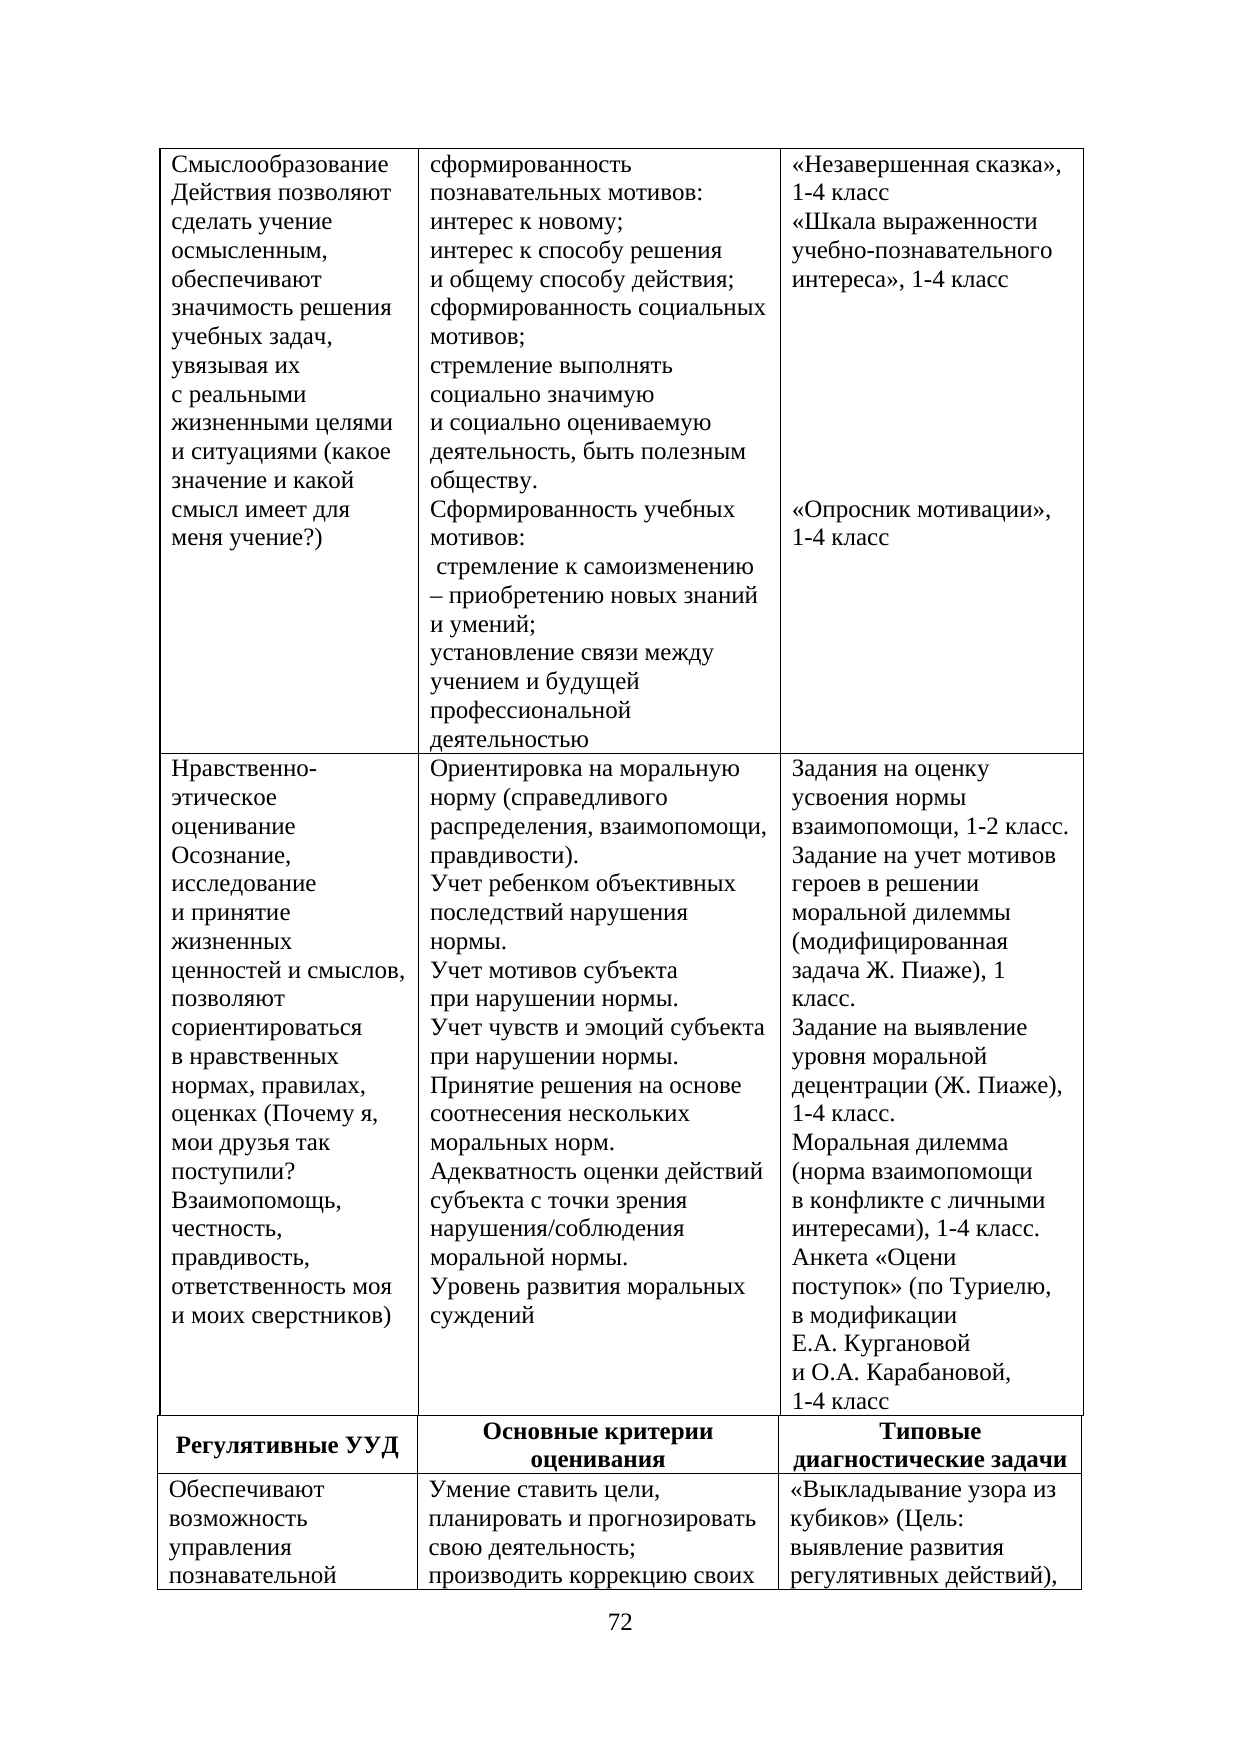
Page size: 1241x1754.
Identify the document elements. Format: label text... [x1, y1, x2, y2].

table_cell Нравственно- этическое оценивание Осознание, исследование и принятие жизненных ценностей и смыслов, позволяют сориентироваться в нравственных нормах, правилах, оценках (Почему я, мои друзья так поступили? Взаимопомощь, честность, правдивость, ответственность моя и моих сверстников) [161, 754, 418, 1415]
table_cell Ориентировка на моральную норму (справедливого распределения, взаимопомощи, правдивости). Учет ребенком объективных последствий нарушения нормы. Учет мотивов субъекта при нарушении нормы. Учет чувств и эмоций субъекта при нарушении нормы. Принятие решения на основе соотнесения нескольких моральных норм. Адекватность оценки действий субъекта с точки зрения нарушения/соблюдения моральной нормы. Уровень развития моральных суждений [419, 754, 780, 1415]
table_cell «Незавершенная сказка», 1-4 класс «Шкала выраженности учебно-познавательного интереса», 1-4 класс «Опросник мотивации», 1-4 класс [781, 149, 1083, 752]
table_cell сформированность познавательных мотивов: интерес к новому; интерес к способу решения и общему способу действия; сформированность социальных мотивов; стремление выполнять социально значимую и социально оцениваемую деятельность, быть полезным обществу. Сформированность учебных мотивов: стремление к самоизменению – приобретению новых знаний и умений; установление связи между учением и будущей профессиональной деятельностью [419, 149, 780, 752]
table_cell Смыслообразование Действия позволяют сделать учение осмысленным, обеспечивают значимость решения учебных задач, увязывая их с реальными жизненными целями и ситуациями (какое значение и какой смысл имеет для меня учение?) [161, 149, 418, 752]
table_cell Задания на оценку усвоения нормы взаимопомощи, 1-2 класс. Задание на учет мотивов героев в решении моральной дилеммы (модифицированная задача Ж. Пиаже), 1 класс. Задание на выявление уровня моральной децентрации (Ж. Пиаже), 1-4 класс. Моральная дилемма (норма взаимопомощи в конфликте с личными интересами), 1-4 класс. Анкета «Оцени поступок» (по Туриелю, в модификации Е.А. Кургановой и О.А. Карабановой, 1-4 класс [781, 754, 1083, 1415]
table_cell Основные критерии оценивания [418, 1416, 778, 1473]
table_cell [779, 1474, 1081, 1589]
table_cell Типовые диагностические задачи [779, 1416, 1081, 1473]
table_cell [158, 1474, 417, 1589]
table_cell Регулятивные УУД [158, 1416, 417, 1473]
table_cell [418, 1474, 778, 1589]
